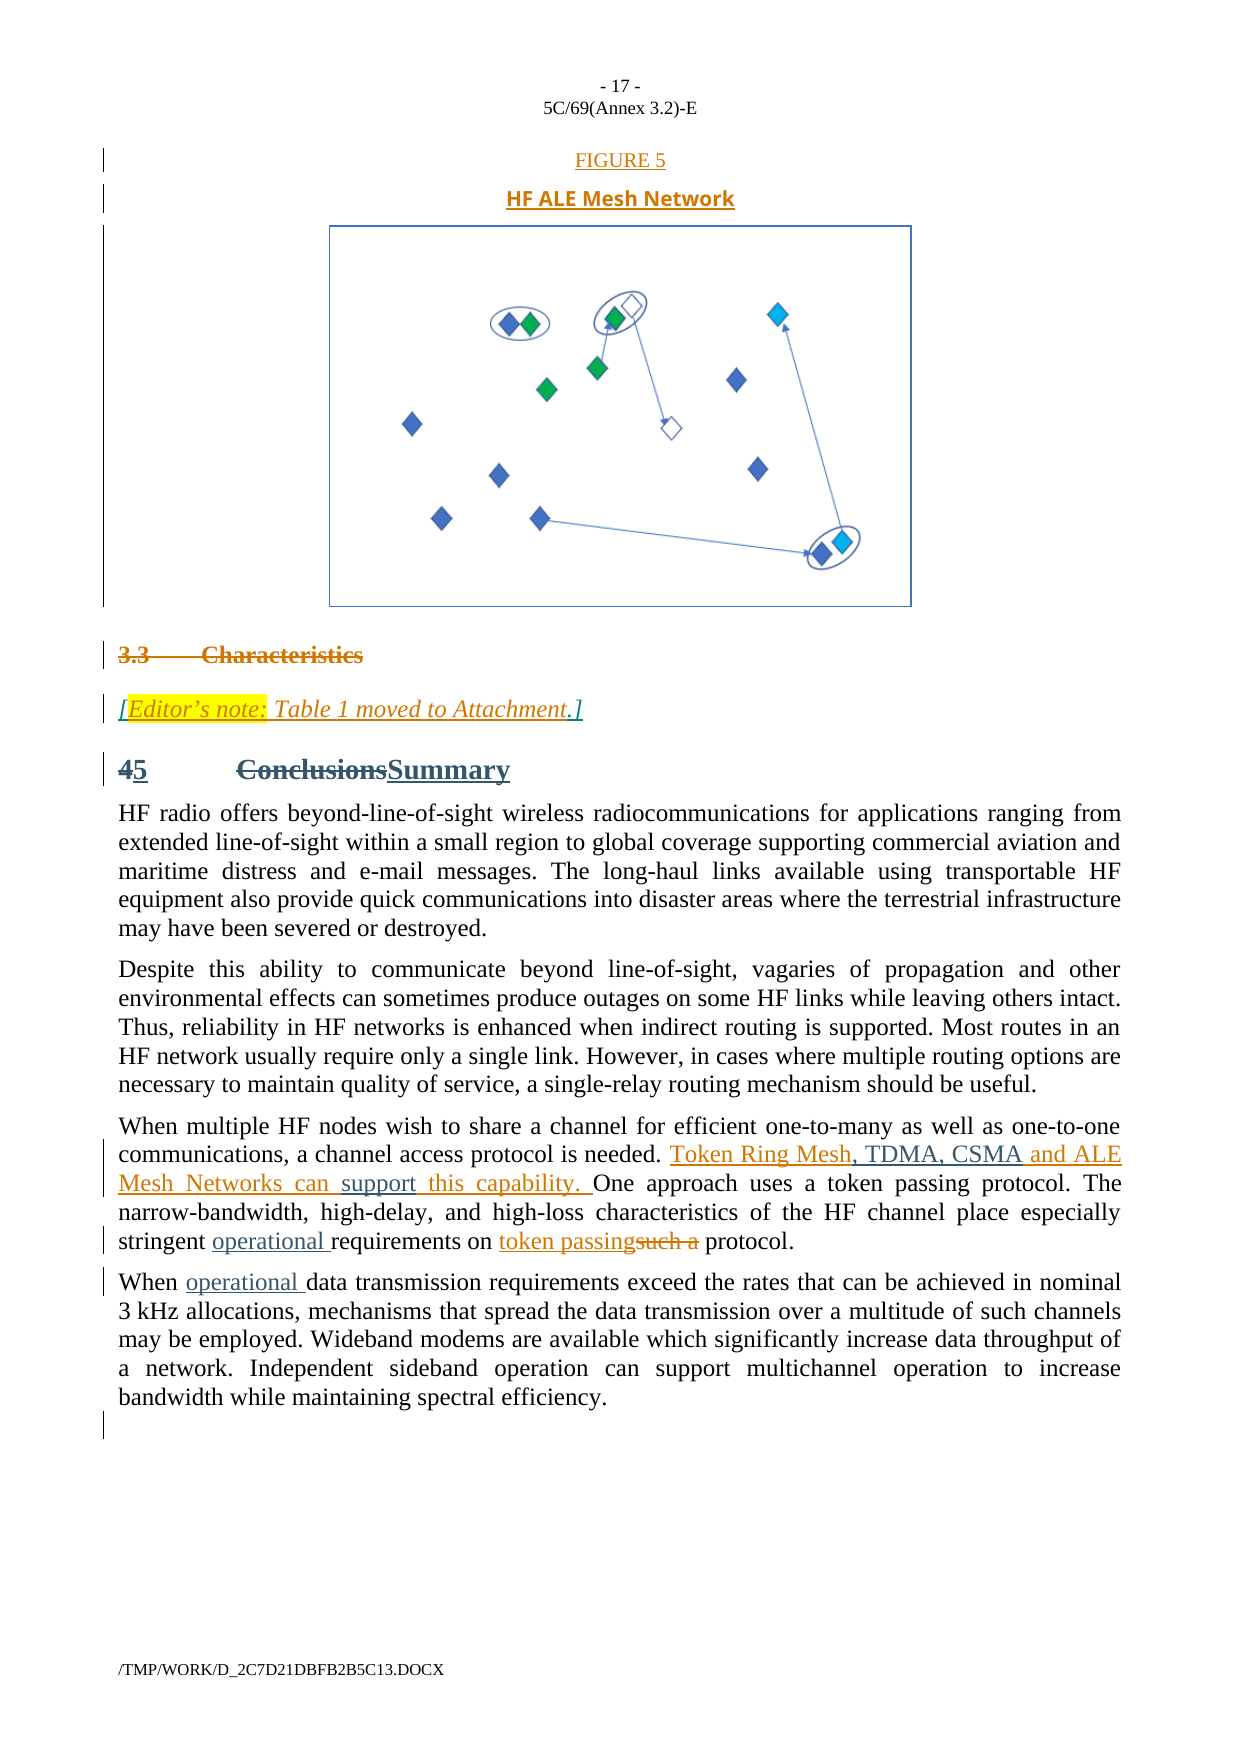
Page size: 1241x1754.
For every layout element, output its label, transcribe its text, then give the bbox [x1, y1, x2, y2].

picture [330, 227, 910, 606]
text When multiple HF nodes wish to share a channel for efficient one-to-many as well as one-to-one communications, a channel access protocol is needed. One approach uses a token passing protocol. The narrow-bandwidth, high-delay, and high-loss characteristics of the HF channel place especially stringent requirements on protocol. [118, 1111, 1122, 1254]
text Despite this ability to communicate beyond line-of-sight, vagaries of propagation and other environmental effects can sometimes produce outages on some HF links while leaving others intact. Thus, reliability in HF networks is enhanced when indirect routing is supported. Most routes in an HF network usually require only a single link. However, in cases where multiple routing options are necessary to maintain quality of service, a single-relay routing mechanism should be useful. [118, 954, 1122, 1098]
text When data transmission requirements exceed the rates that can be achieved in nominal 3 kHz allocations, mechanisms that spread the data transmission over a multitude of such channels may be employed. Wideband modems are available which significantly increase data throughput of a network. Independent sideband operation can support multichannel operation to increase bandwidth while maintaining spectral efficiency. [118, 1267, 1122, 1411]
text HF radio offers beyond-line-of-sight wireless radiocommunications for applications ranging from extended line-of-sight within a small region to global coverage supporting commercial aviation and maritime distress and e-mail messages. The long-haul links available using transportable HF equipment also provide quick communications into disaster areas where the terrestrial infrastructure may have been severed or destroyed. [118, 798, 1122, 942]
